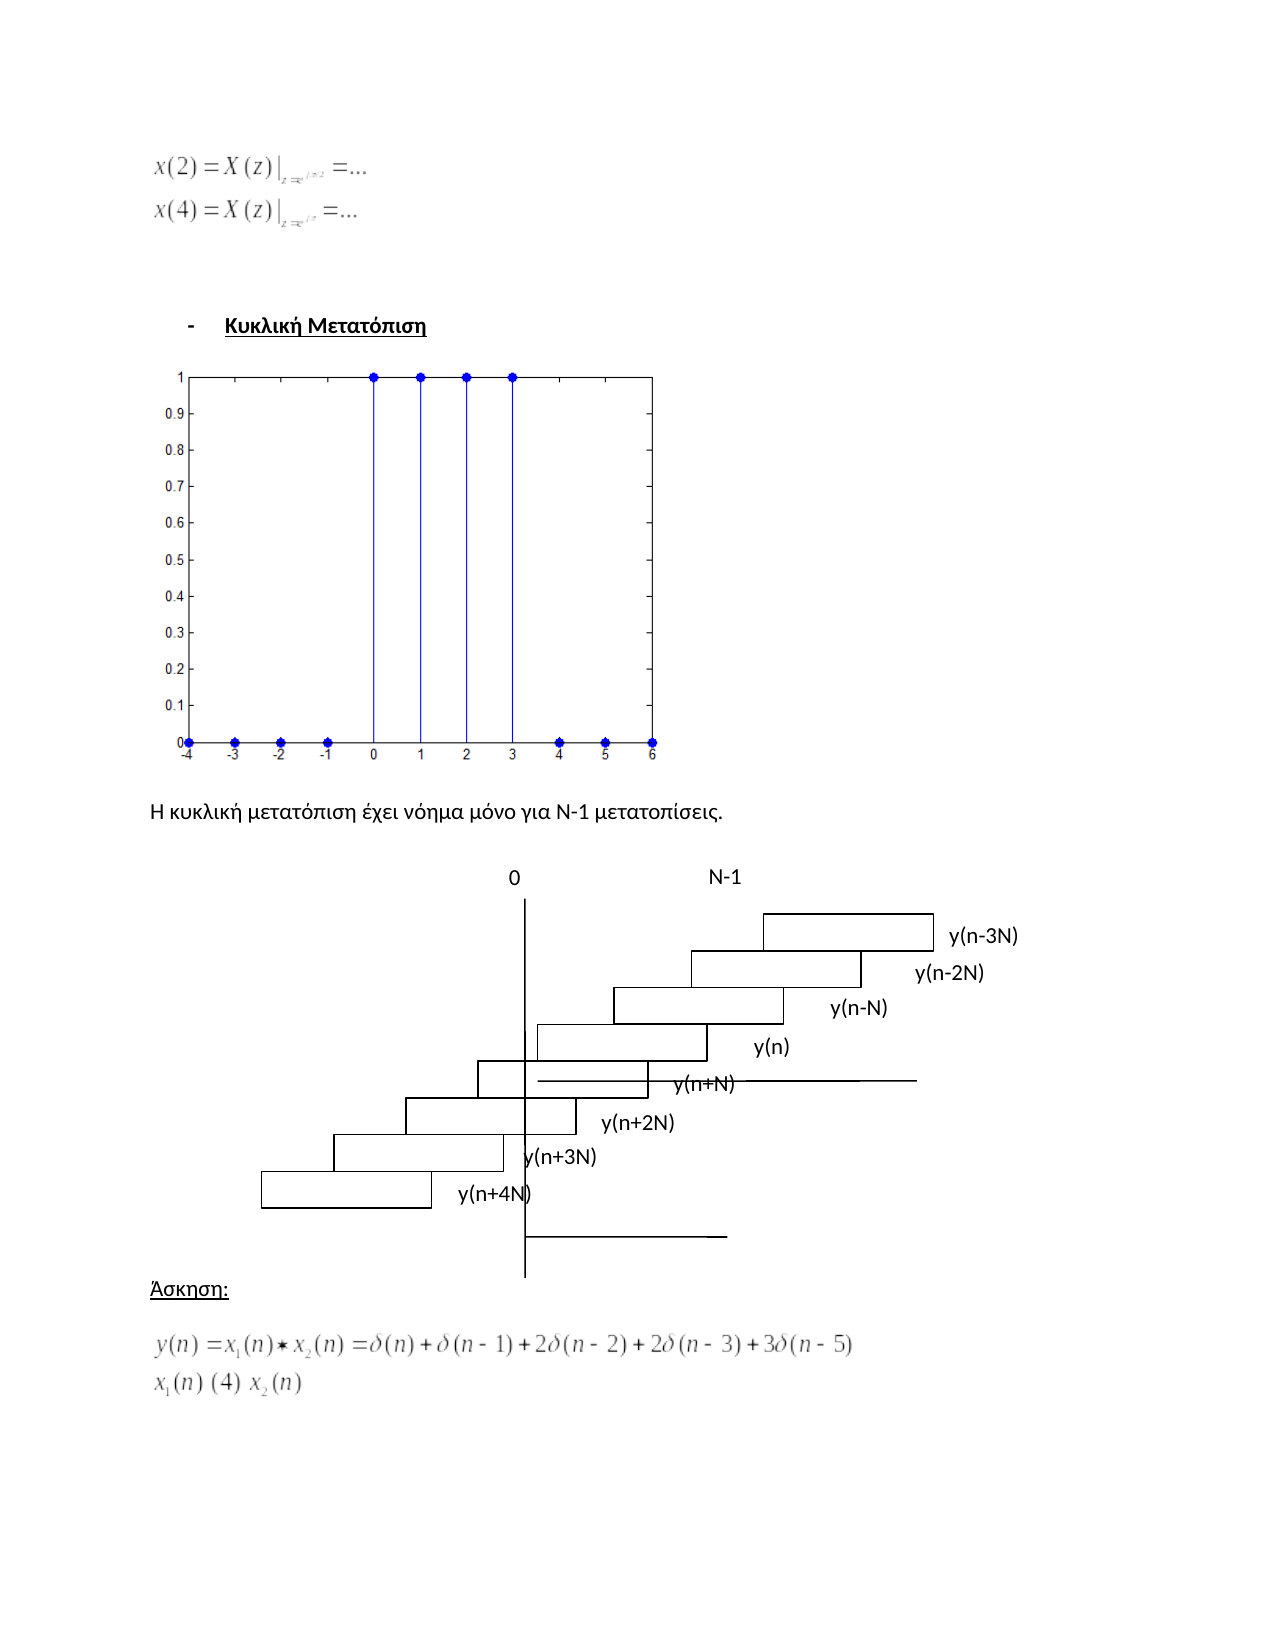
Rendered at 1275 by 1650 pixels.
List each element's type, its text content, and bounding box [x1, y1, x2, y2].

list Κυκλική Μετατόπιση [187, 312, 1125, 339]
text Η κυκλική μετατόπιση έχει νόημα μόνο για Ν-1 μετατοπίσεις. [150, 797, 1125, 825]
picture [150, 364, 669, 773]
text Άσκηση: [150, 1274, 1125, 1302]
